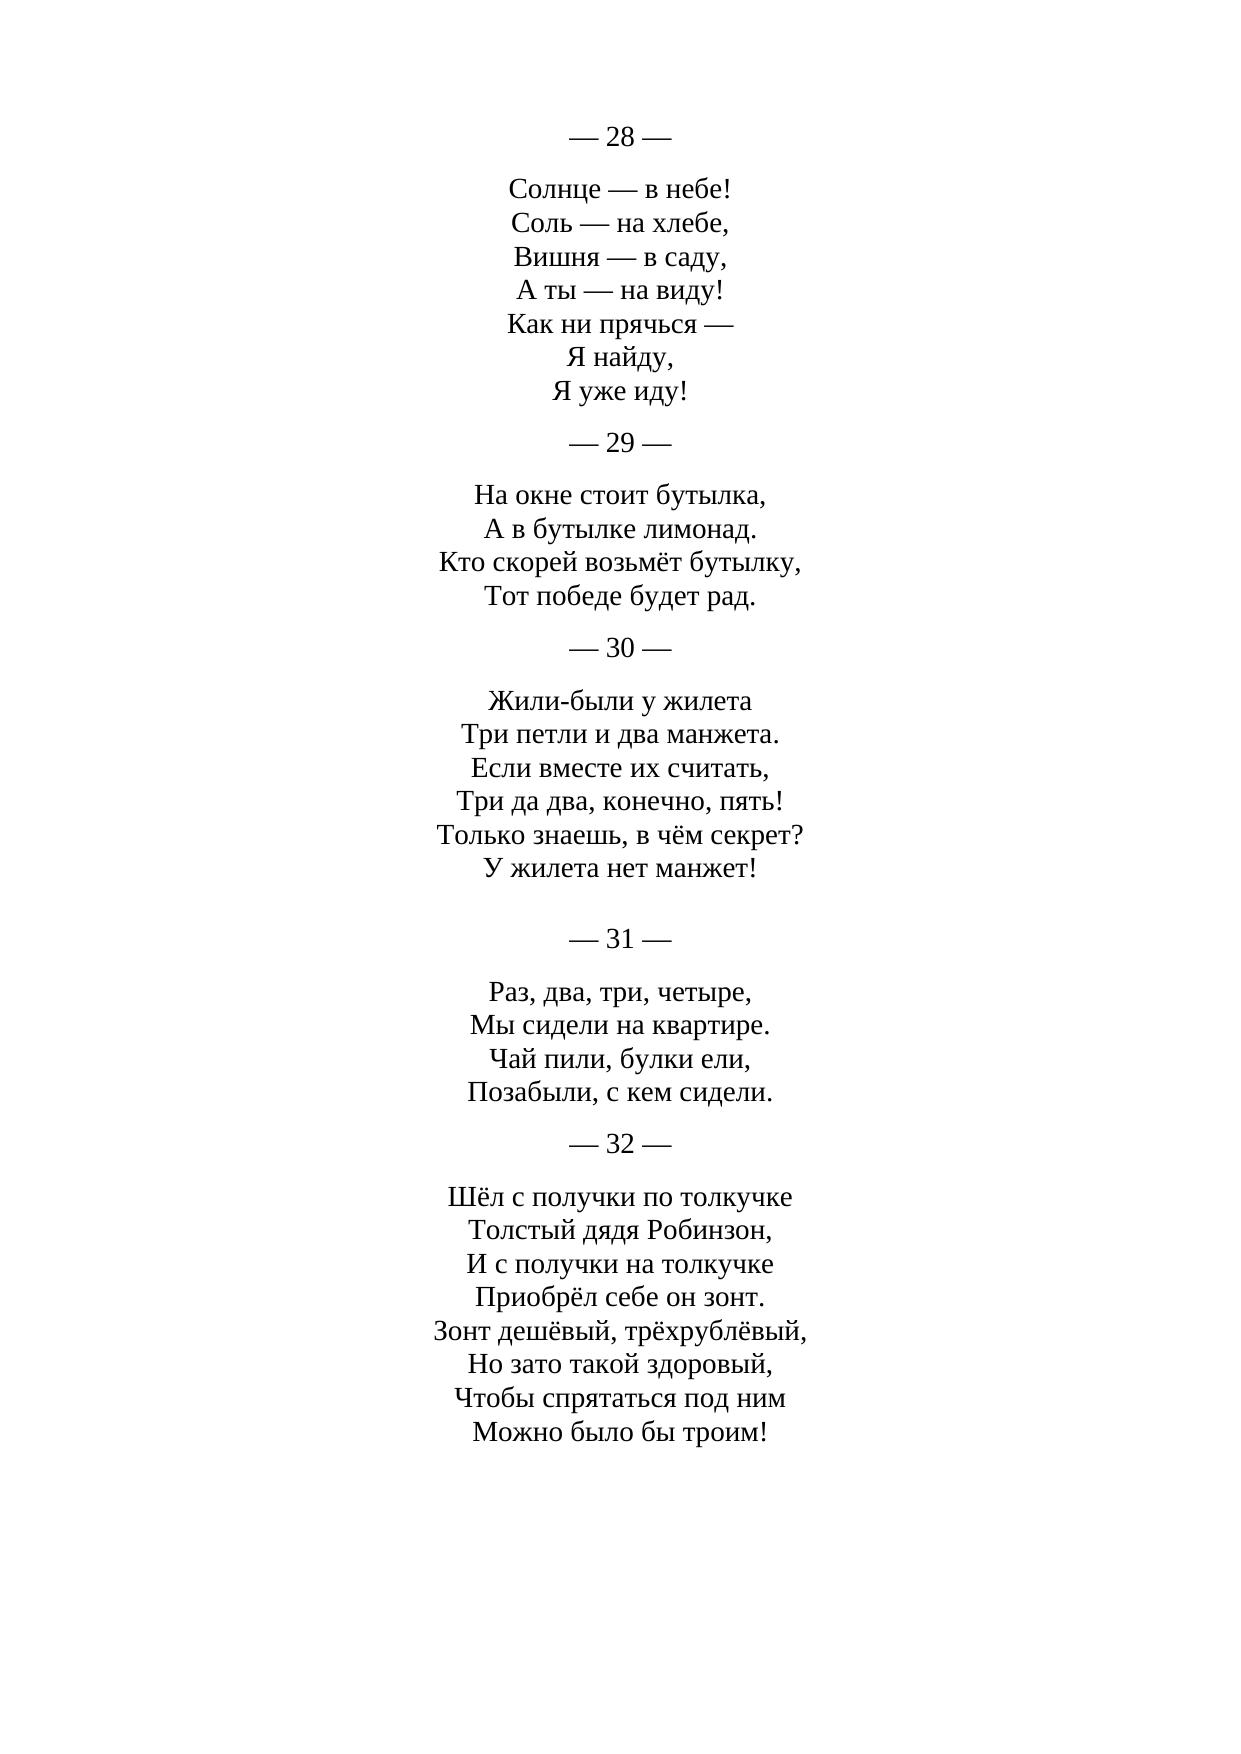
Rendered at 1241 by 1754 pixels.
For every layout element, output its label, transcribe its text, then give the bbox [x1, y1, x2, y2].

text — 30 — [89, 630, 1152, 664]
text Шёл с получки по толкучке Толстый дядя Робинзон, И с получки на толкучке Приобрёл себе он зонт. Зонт дешёвый, трёхрублёвый, Но зато такой здоровый, Чтобы спрятаться под ним Можно было бы троим! [89, 1179, 1152, 1447]
text — 29 — [89, 425, 1152, 459]
text — 32 — [89, 1127, 1152, 1160]
text Солнце — в небе! Соль — на хлебе, Вишня — в саду, А ты — на виду! Как ни прячься — Я найду, Я уже иду! [89, 172, 1152, 406]
text На окне стоит бутылка, А в бутылке лимонад. Кто скорей возьмёт бутылку, Тот победе будет рад. [89, 477, 1152, 612]
text — 28 — [89, 119, 1152, 153]
text Раз, два, три, четыре, Мы сидели на квартире. Чай пили, булки ели, Позабыли, с кем сидели. [89, 974, 1152, 1108]
text — 31 — [89, 921, 1152, 955]
text Жили-были у жилета Три петли и два манжета. Если вместе их считать, Три да два, конечно, пять! Только знаешь, в чём секрет? У жилета нет манжет! [89, 683, 1152, 884]
